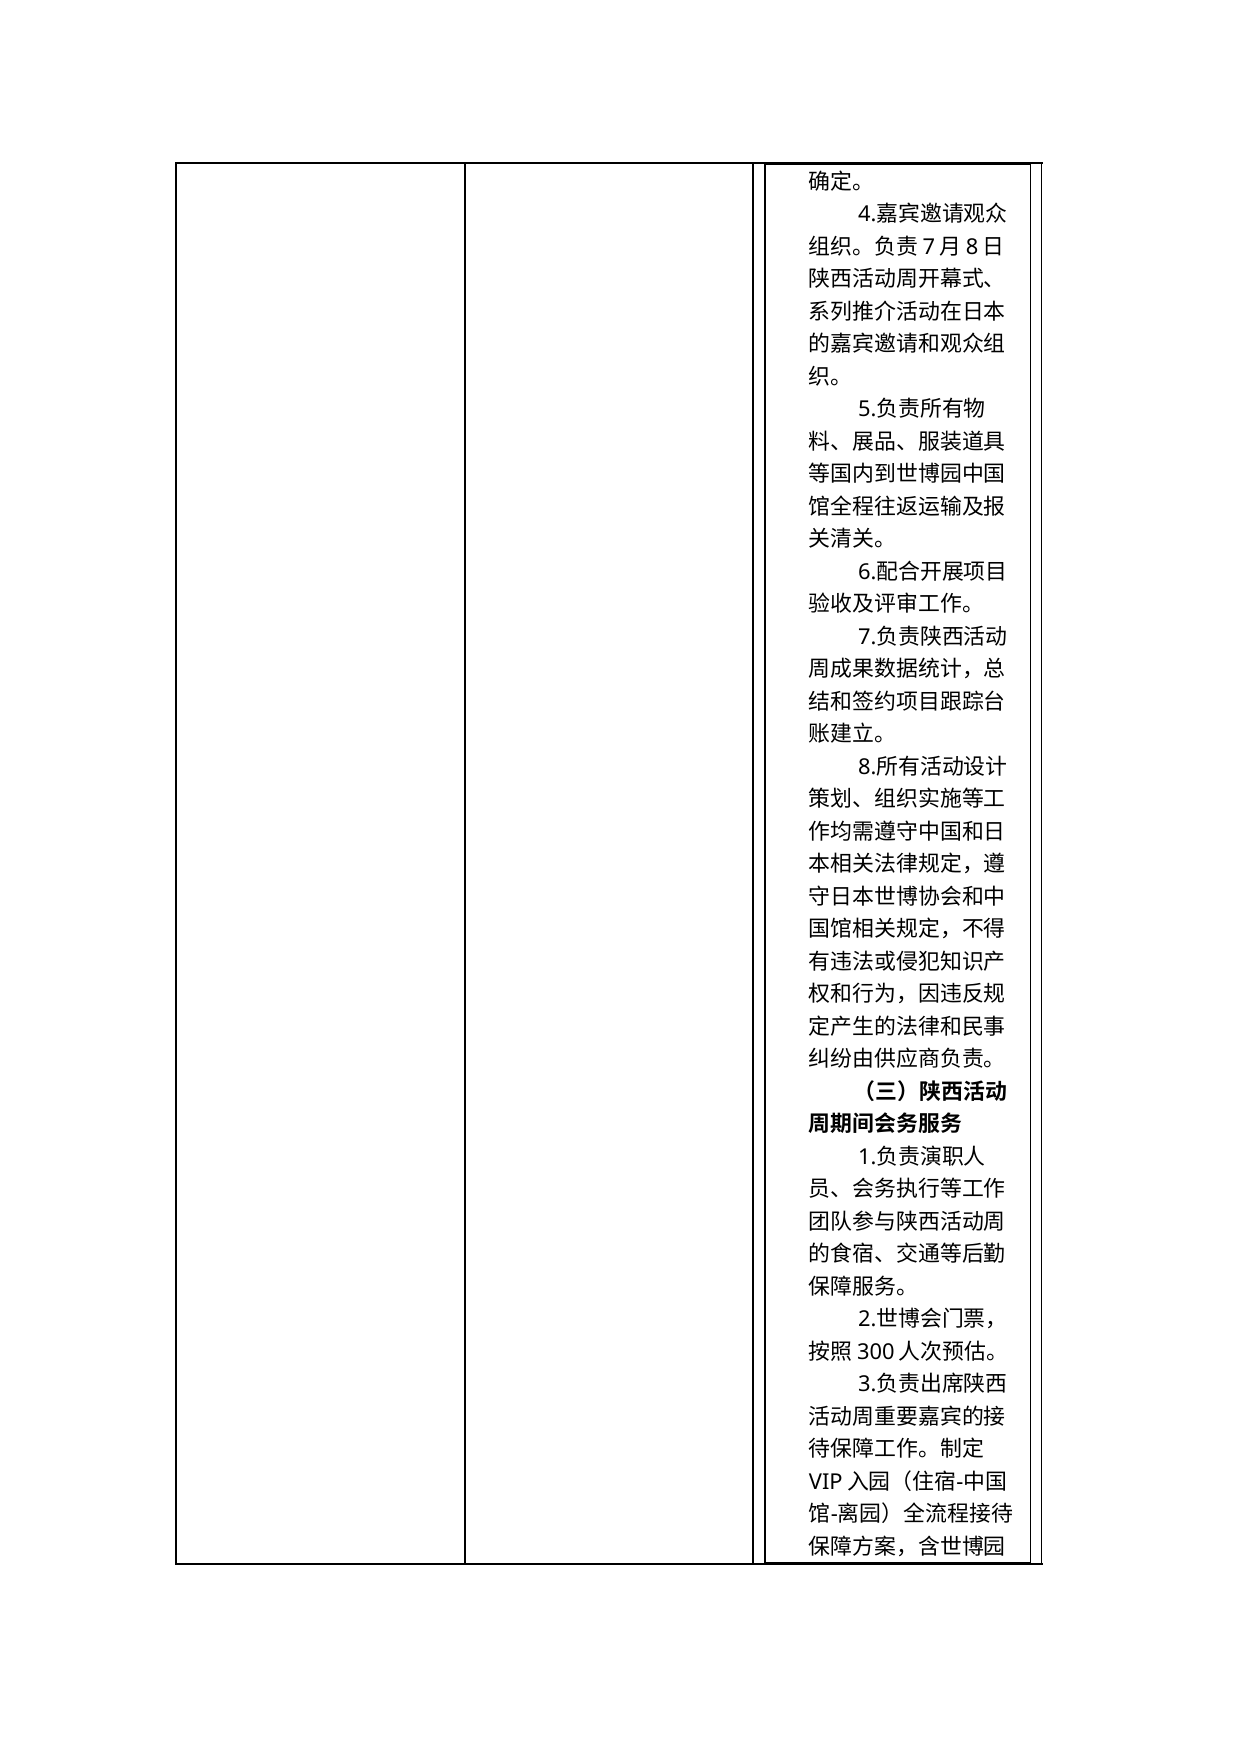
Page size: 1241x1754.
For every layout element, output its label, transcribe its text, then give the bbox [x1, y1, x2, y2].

table_cell 1 [177, 164, 464, 1563]
table_cell [754, 164, 764, 1563]
table_cell [466, 164, 752, 1563]
table_cell [766, 165, 1030, 1562]
table_cell [1031, 164, 1041, 1563]
